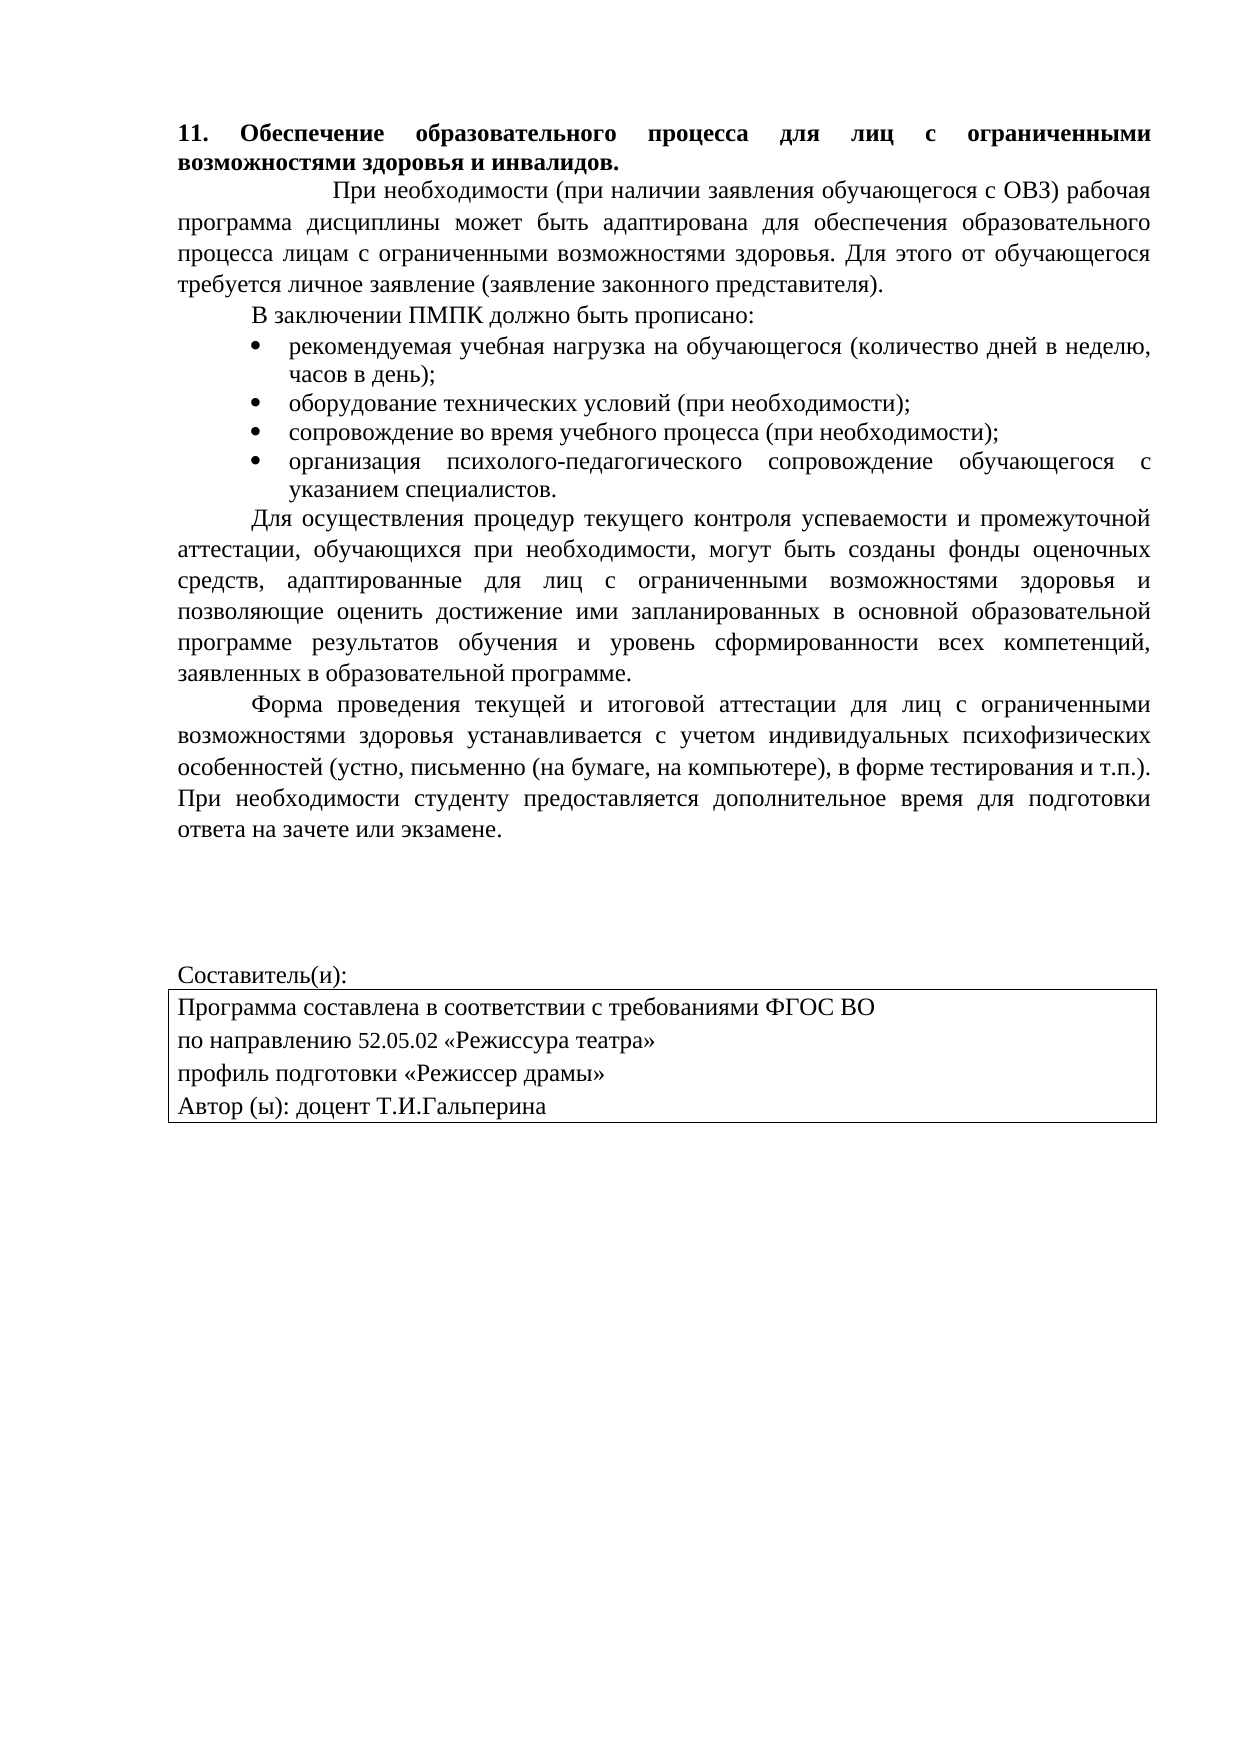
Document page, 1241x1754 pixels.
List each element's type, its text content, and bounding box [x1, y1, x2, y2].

list сопровождение во время учебного процесса (при необходимости); [251, 417, 1152, 446]
text по направлению 52.05.02 «Режиссура театра» [169, 1022, 1156, 1053]
text Программа составлена в соответствии с требованиями ФГОС ВО [169, 990, 1156, 1020]
text В заключении ПМПК должно быть прописано: [177, 300, 1152, 328]
text профиль подготовки «Режиссер драмы» [169, 1054, 1156, 1086]
list оборудование технических условий (при необходимости); [251, 388, 1152, 417]
text Составитель(и): [177, 960, 1152, 988]
list рекомендуемая учебная нагрузка на обучающегося (количество дней в неделю, часов в день); [251, 331, 1152, 388]
text 11. Обеспечение образовательного процесса для лиц с ограниченными возможностями здоровья и инвалидов. [177, 118, 1152, 176]
list организация психолого-педагогического сопровождение обучающегося с указанием специалистов. [251, 446, 1152, 503]
text Автор (ы): доцент Т.И.Гальперина [169, 1088, 1156, 1122]
text При необходимости (при наличии заявления обучающегося с ОВЗ) рабочая программа дисциплины может быть адаптирована для обеспечения образовательного процесса лицам с ограниченными возможностями здоровья. Для этого от обучающегося требуется личное заявление (заявление законного представителя). [177, 176, 1152, 297]
text Для осуществления процедур текущего контроля успеваемости и промежуточной аттестации, обучающихся при необходимости, могут быть созданы фонды оценочных средств, адаптированные для лиц с ограниченными возможностями здоровья и позволяющие оценить достижение ими запланированных в основной образовательной программе результатов обучения и уровень сформированности всех компетенций, заявленных в образовательной программе. [177, 503, 1152, 687]
text Форма проведения текущей и итоговой аттестации для лиц с ограниченными возможностями здоровья устанавливается с учетом индивидуальных психофизических особенностей (устно, письменно (на бумаге, на компьютере), в форме тестирования и т.п.). При необходимости студенту предоставляется дополнительное время для подготовки ответа на зачете или экзамене. [177, 689, 1152, 842]
